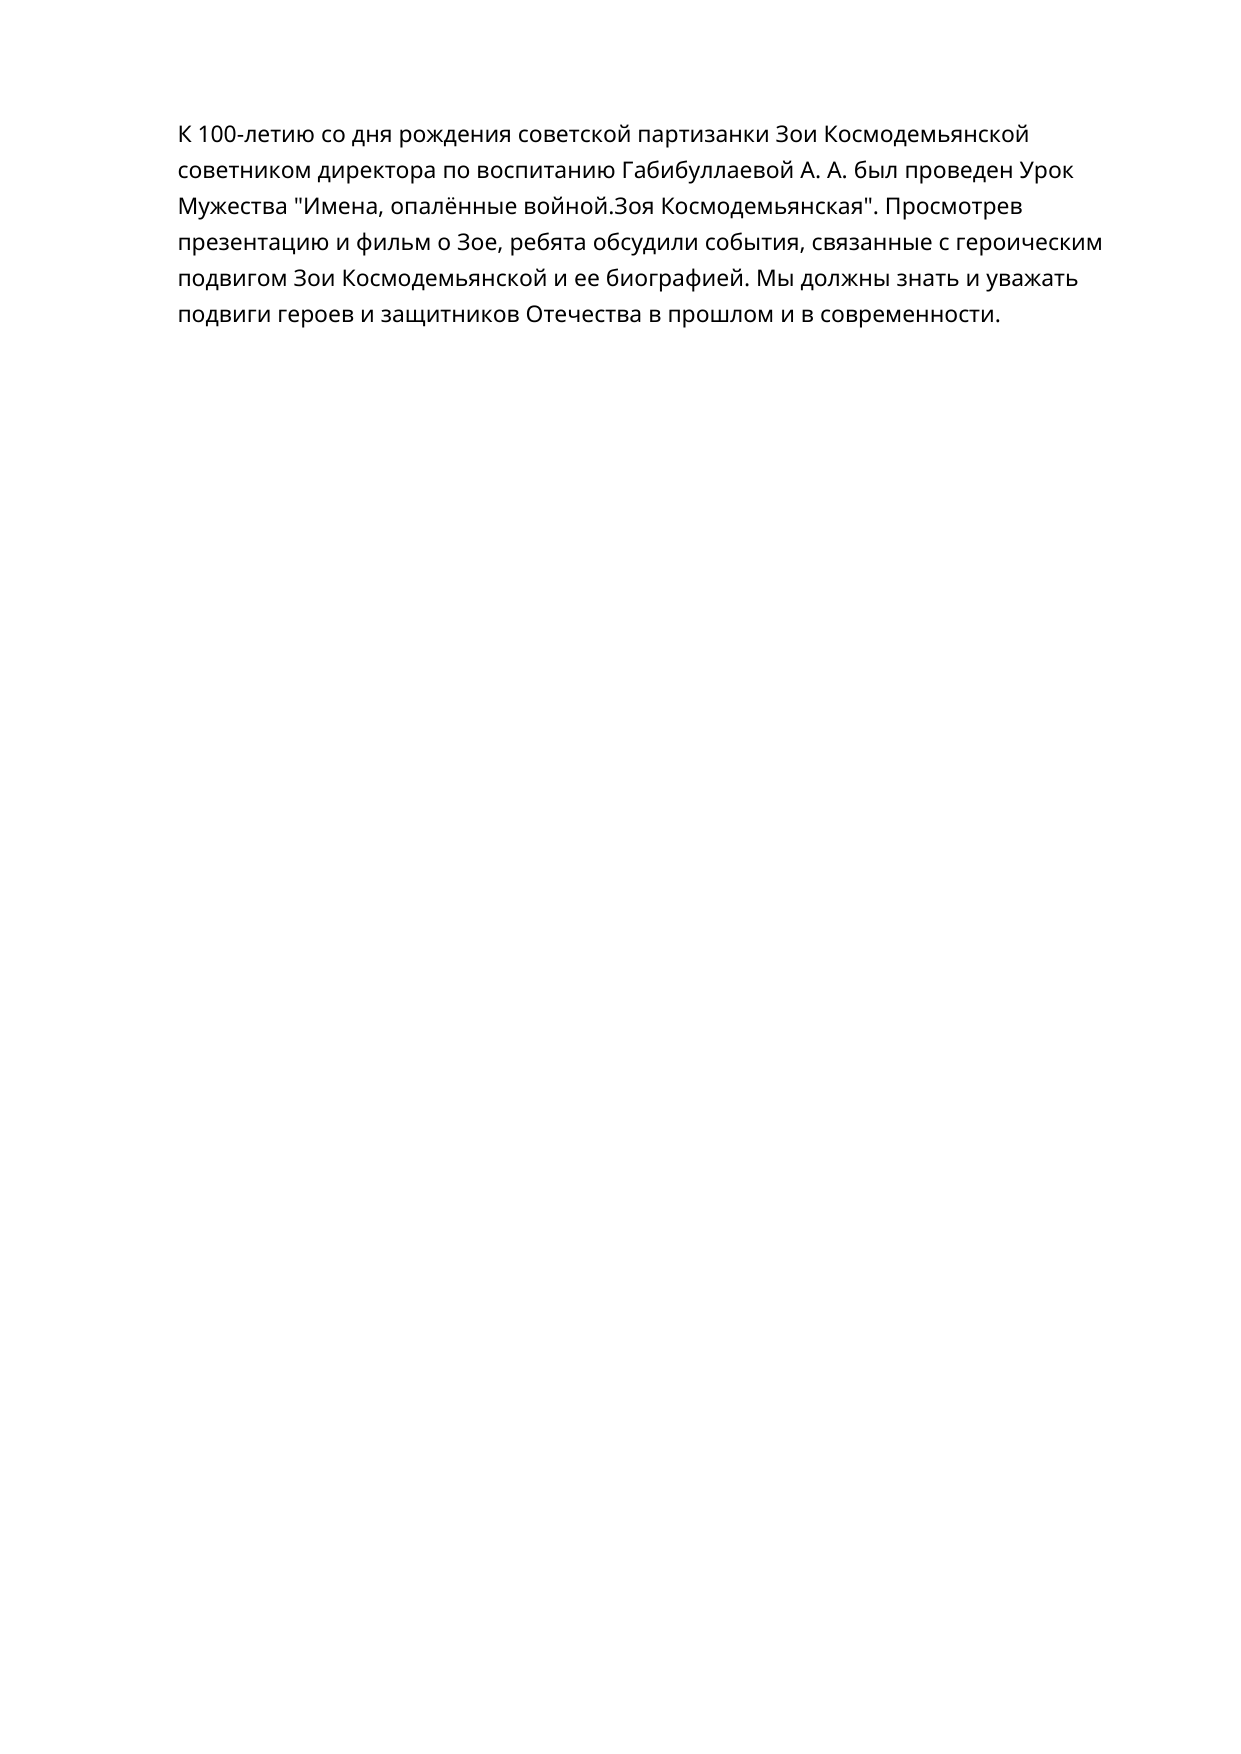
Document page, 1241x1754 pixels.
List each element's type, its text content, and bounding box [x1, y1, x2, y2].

text К 100-летию со дня рождения советской партизанки Зои Космодемьянской советником директора по воспитанию Габибуллаевой А. А. был проведен Урок Мужества "Имена, опалённые войной.Зоя Космодемьянская". Просмотрев презентацию и фильм о Зое, ребята обсудили события, связанные с героическим подвигом Зои Космодемьянской и ее биографией. Мы должны знать и уважать подвиги героев и защитников Отечества в прошлом и в современности. [177, 118, 1152, 329]
